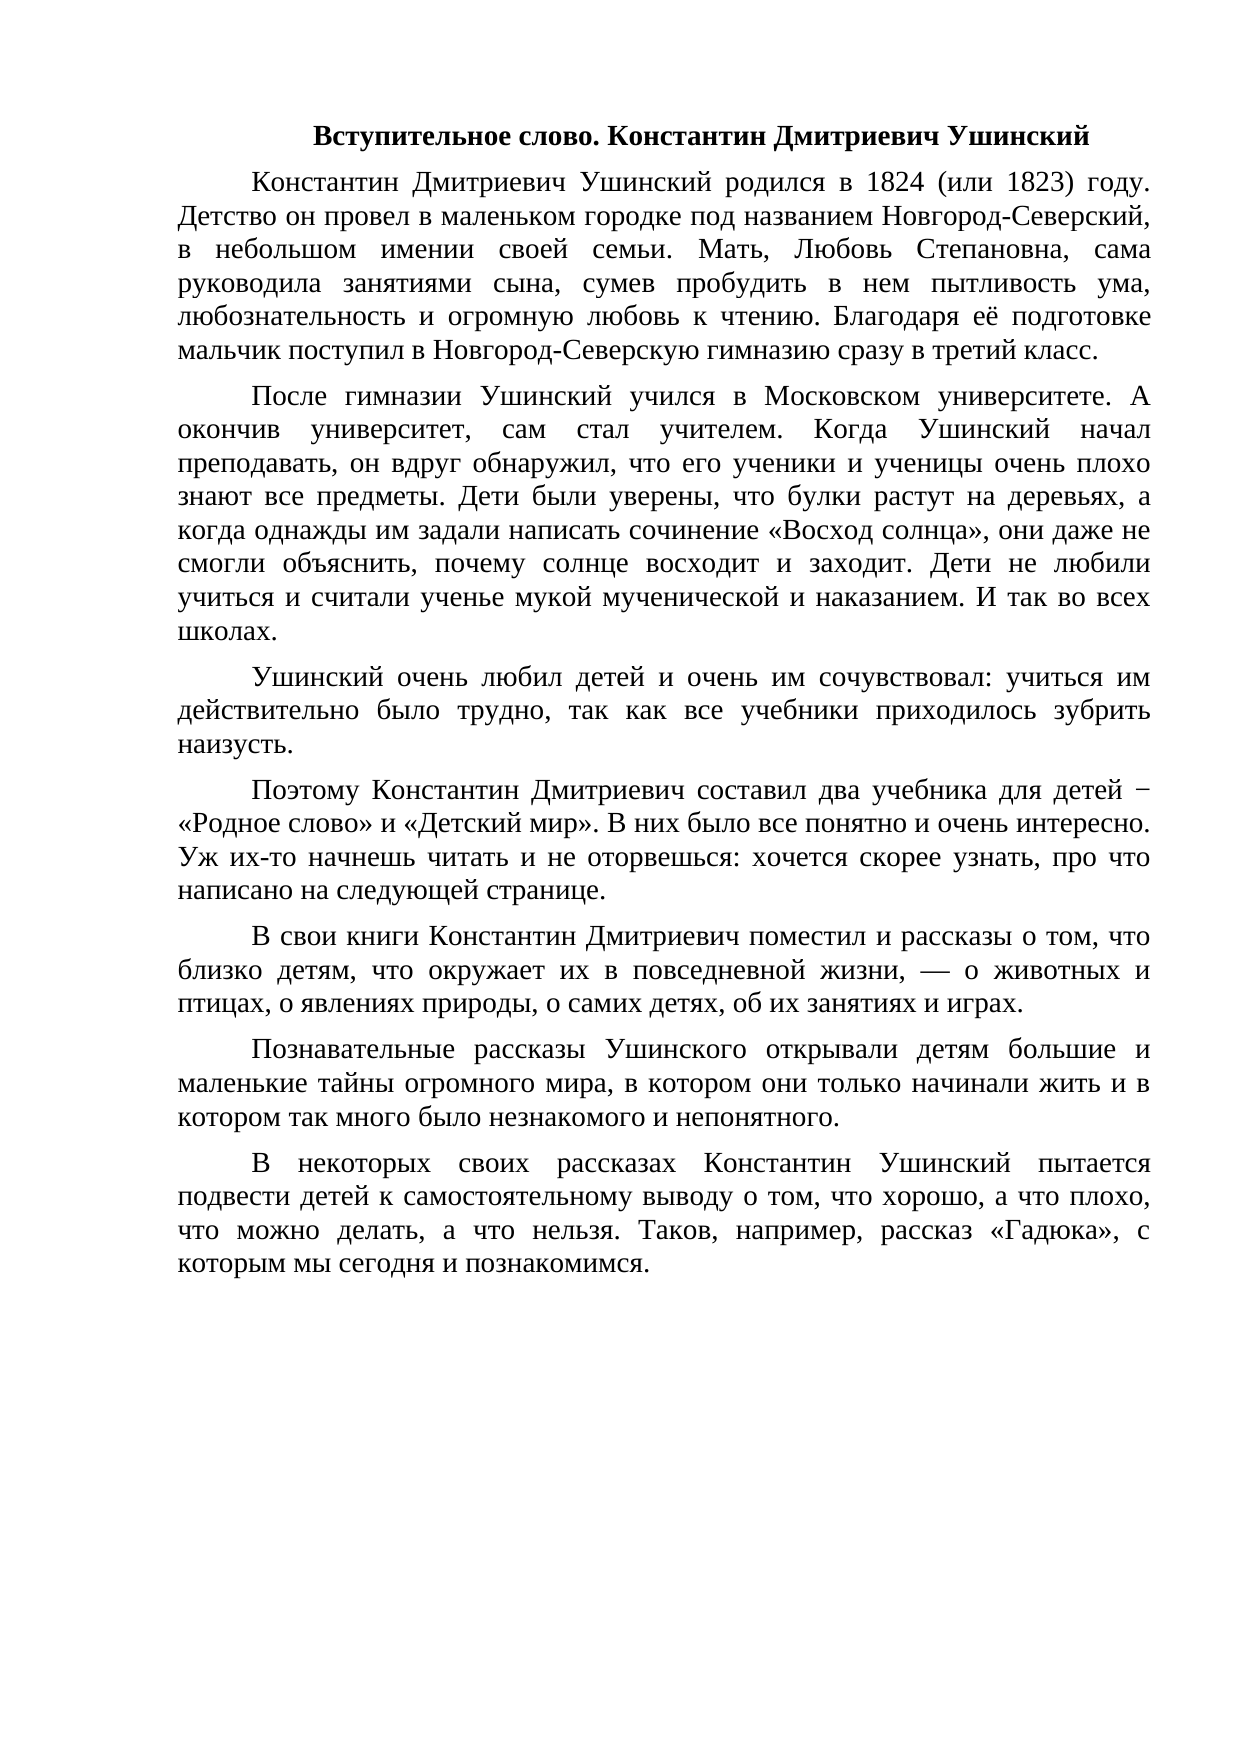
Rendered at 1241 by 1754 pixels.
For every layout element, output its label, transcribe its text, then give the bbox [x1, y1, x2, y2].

text Вступительное слово. Константин Дмитриевич Ушинский [177, 118, 1152, 152]
text Константин Дмитриевич Ушинский родился в 1824 (или 1823) году. Детство он провел в маленьком городке под названием Новгород-Северский, в небольшом имении своей семьи. Мать, Любовь Степановна, сама руководила занятиями сына, сумев пробудить в нем пытливость ума, любознательность и огромную любовь к чтению. Благодаря её подготовке мальчик поступил в Новгород-Северскую гимназию сразу в третий класс. [177, 164, 1152, 265]
text Константин Дмитриевич Ушинский родился в 1824 (или 1823) году. Детство он провел в маленьком городке под названием Новгород-Северский, в небольшом имении своей семьи. Мать, Любовь Степановна, сама руководила занятиями сына, сумев пробудить в нем пытливость ума, любознательность и огромную любовь к чтению. Благодаря её подготовке мальчик поступил в Новгород-Северскую гимназию сразу в третий класс. [177, 298, 1152, 365]
text Познавательные рассказы Ушинского открывали детям большие и маленькие тайны огромного мира, в котором они только начинали жить и в котором так много было незнакомого и непонятного. [177, 1032, 1152, 1132]
text Ушинский очень любил детей и очень им сочувствовал: учиться им действительно было трудно, так как все учебники приходилось зубрить наизусть. [177, 659, 1152, 759]
text В свои книги Константин Дмитриевич поместил и рассказы о том, что близко детям, что окружает их в повседневной жизни, — о животных и птицах, о явлениях природы, о самих детях, об их занятиях и играх. [177, 918, 1152, 1019]
text После гимназии Ушинский учился в Московском университете. А окончив университет, сам стал учителем. Когда Ушинский начал преподавать, он вдруг обнаружил, что его ученики и ученицы очень плохо знают все предметы. Дети были уверены, что булки растут на деревьях, а когда однажды им задали написать сочинение «Восход солнца», они даже не смогли объяснить, почему солнце восходит и заходит. Дети не любили учиться и считали ученье мукой мученической и наказанием. И так во всех школах. [177, 378, 1152, 646]
text В некоторых своих рассказах Константин Ушинский пытается подвести детей к самостоятельному выводу о том, что хорошо, а что плохо, что можно делать, а что нельзя. Таков, например, рассказ «Гадюка», с которым мы сегодня и познакомимся. [177, 1145, 1152, 1279]
text Поэтому Константин Дмитриевич составил два учебника для детей − «Родное слово» и «Детский мир». В них было все понятно и очень интересно. Уж их-то начнешь читать и не оторвешься: хочется скорее узнать, про что написано на следующей странице. [177, 772, 1152, 906]
